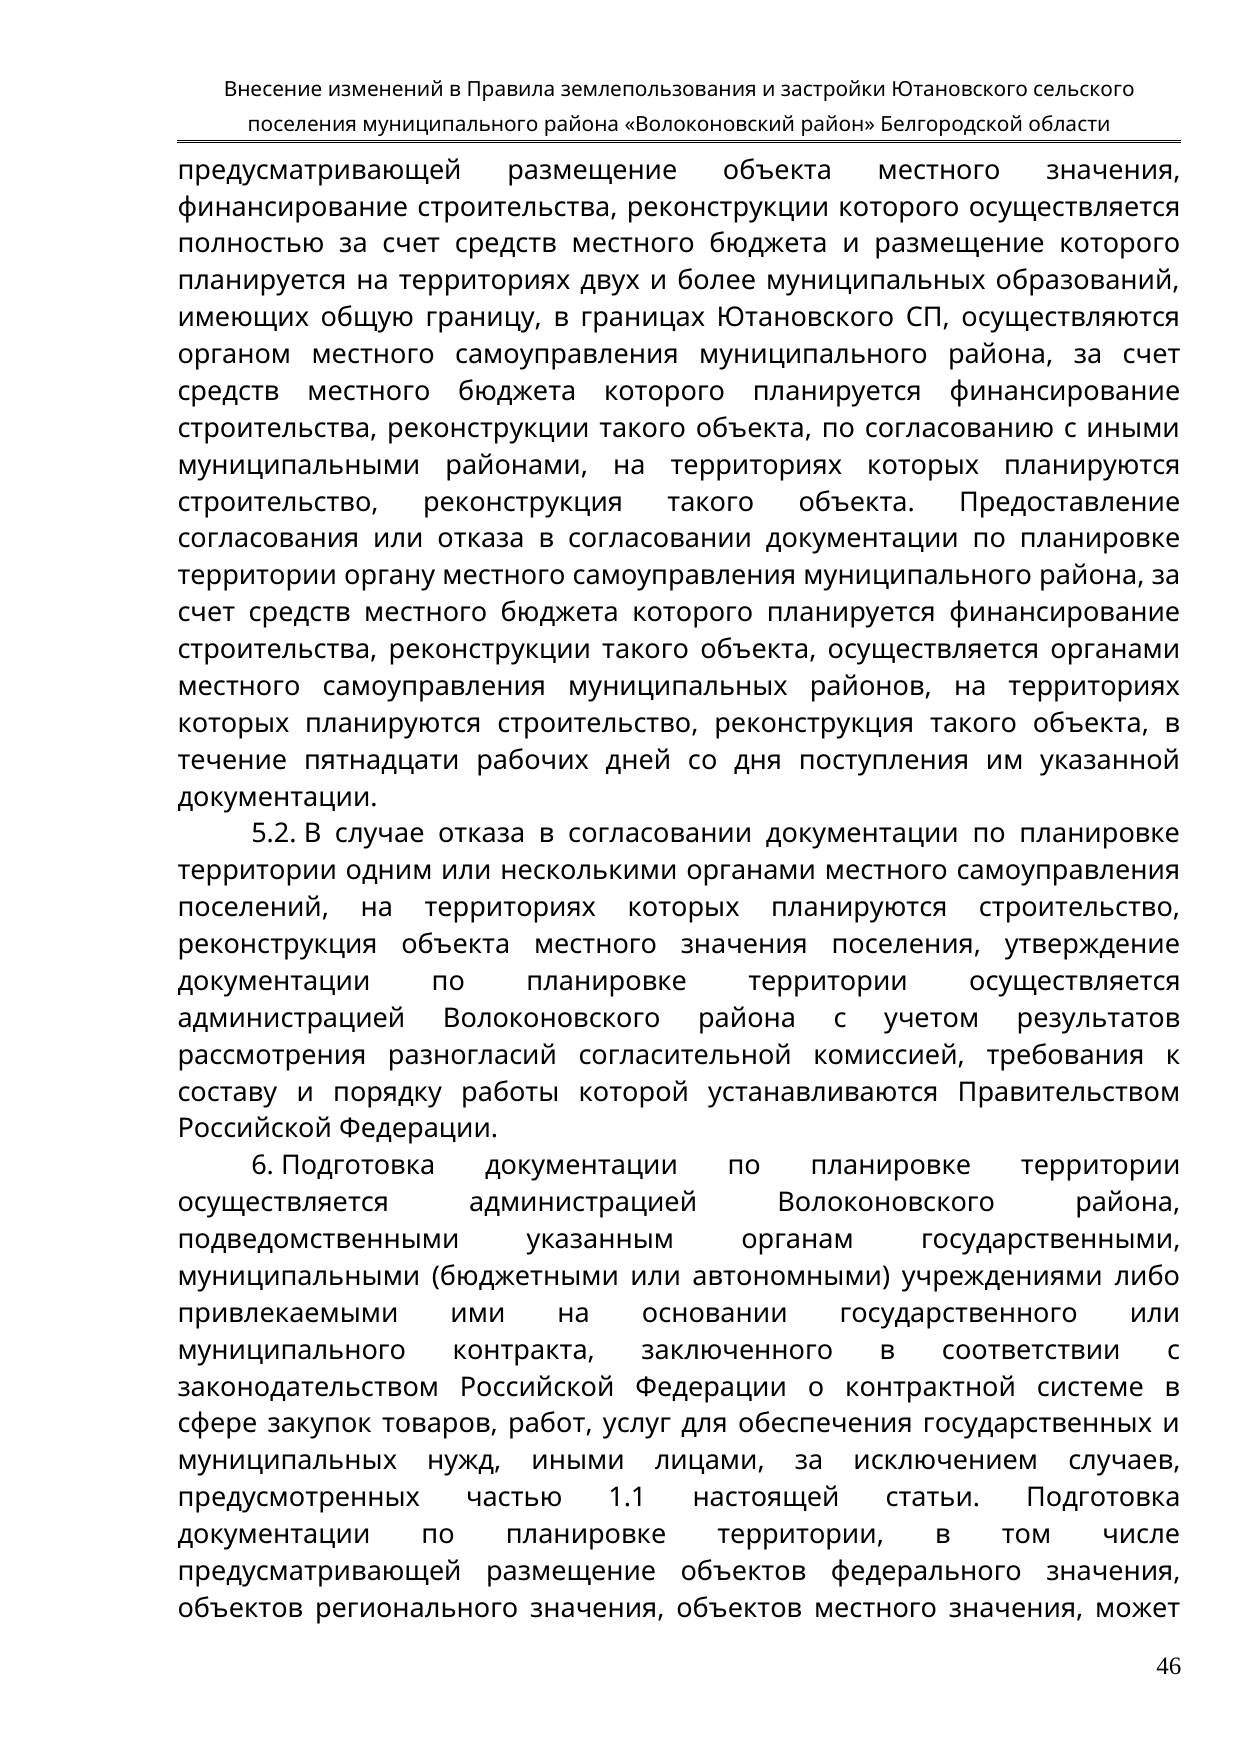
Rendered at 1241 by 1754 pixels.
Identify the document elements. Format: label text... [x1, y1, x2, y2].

list В случае отказа в согласовании документации по планировке территории одним или несколькими органами местного самоуправления поселений, на территориях которых планируются строительство, реконструкция объекта местного значения поселения, утверждение документации по планировке территории осуществляется администрацией Волоконовского района с учетом результатов рассмотрения разногласий согласительной комиссией, требования к составу и порядку работы которой устанавливаются Правительством Российской Федерации. [177, 814, 1181, 1146]
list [177, 150, 1181, 814]
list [177, 1146, 1181, 1625]
